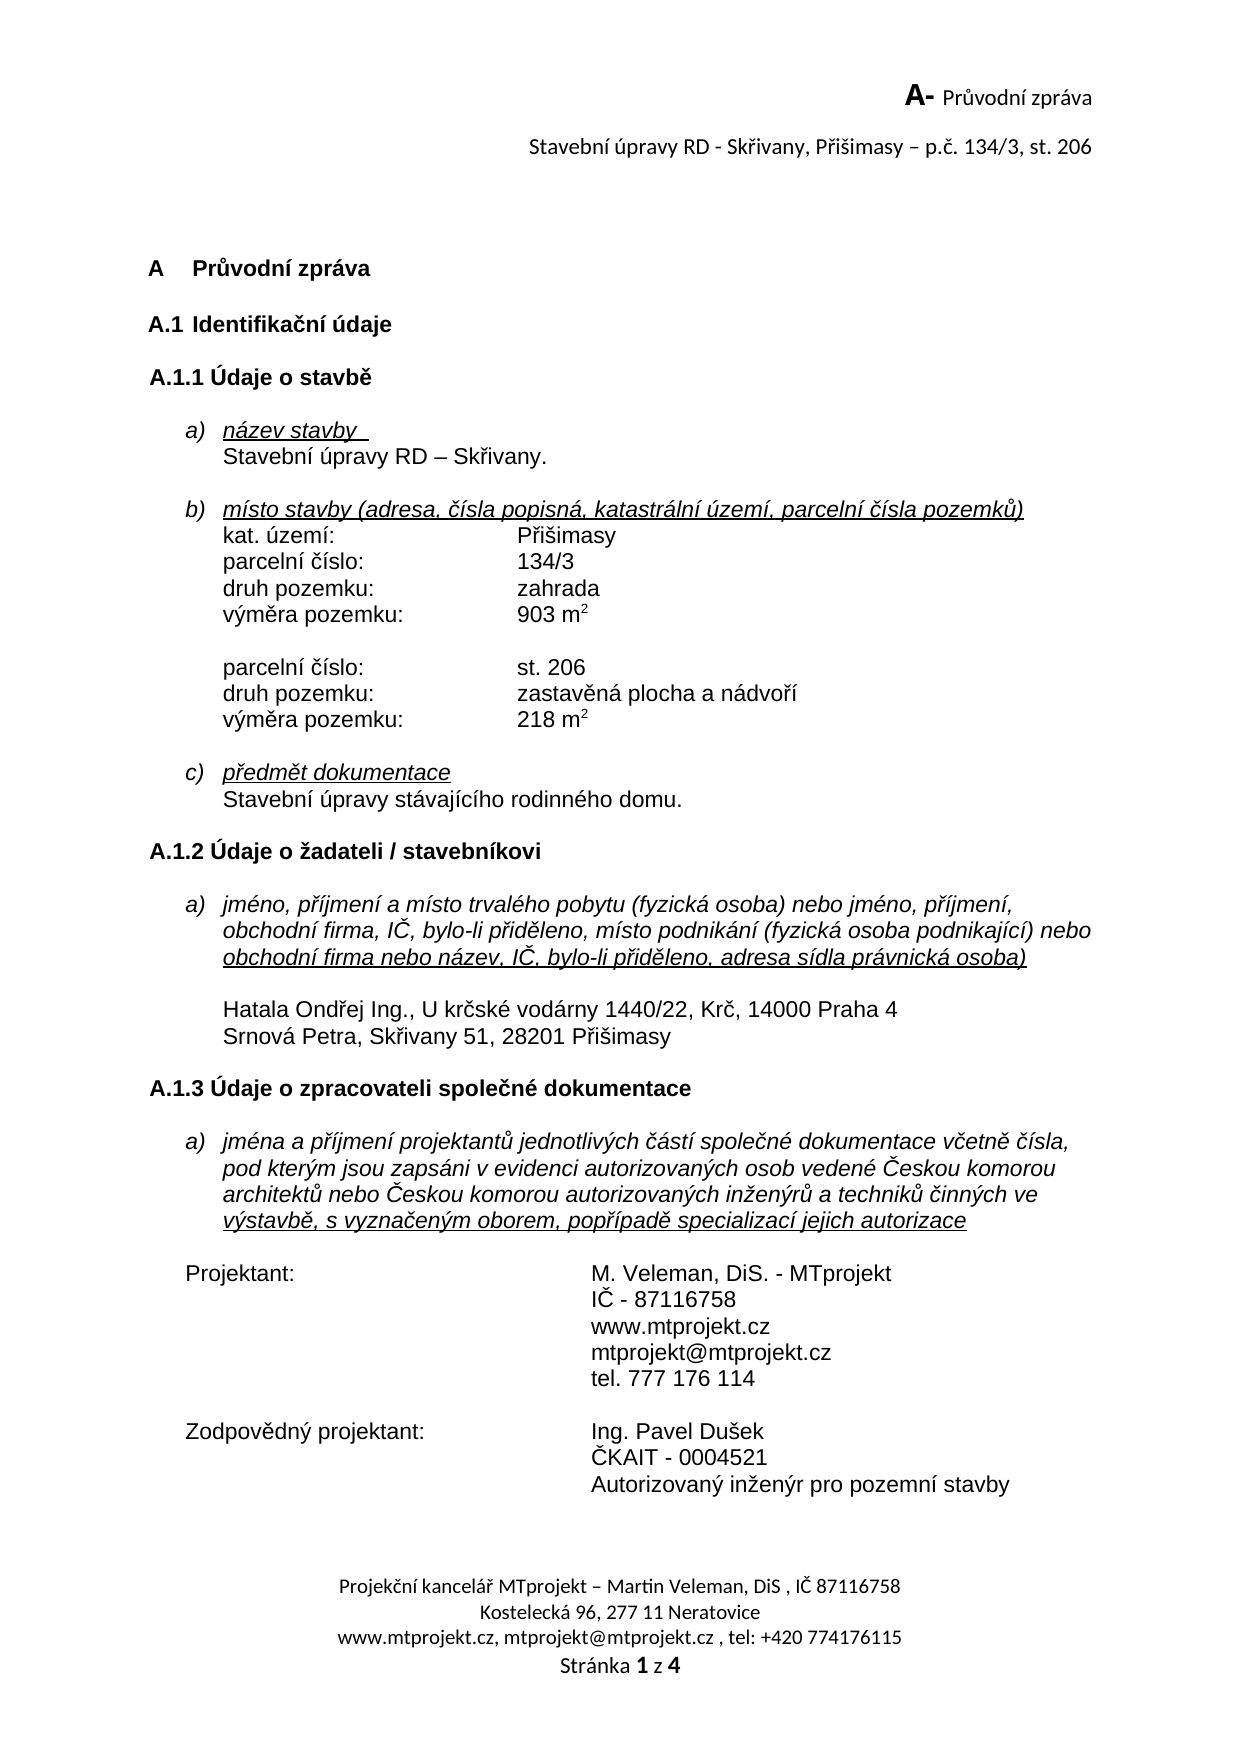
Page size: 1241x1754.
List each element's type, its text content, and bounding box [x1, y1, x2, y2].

text kat. území: Přišimasy [223, 522, 1093, 548]
text Zodpovědný projektant: Ing. Pavel Dušek [185, 1418, 1093, 1444]
text parcelní číslo: st. 206 [223, 654, 1093, 680]
text Srnová Petra, Skřivany 51, 28201 Přišimasy [223, 1023, 1093, 1049]
list místo stavby (adresa, čísla popisná, katastrální území, parcelní čísla pozemků) [185, 496, 1093, 522]
text tel. 777 176 114 [185, 1365, 1093, 1392]
list název stavby [185, 417, 1093, 443]
list Údaje o stavbě [149, 364, 1093, 390]
list jména a příjmení projektantů jednotlivých částí společné dokumentace včetně čísla, pod kterým jsou zapsáni v evidenci autorizovaných osob vedené Českou komorou architektů nebo Českou komorou autorizovaných inženýrů a techniků činných ve výstavbě, s vyznačeným oborem, popřípadě specializací jejich autorizace [185, 1128, 1093, 1233]
text parcelní číslo: 134/3 [223, 548, 1093, 575]
text IČ - 87116758 [517, 1286, 1093, 1313]
text mtprojekt@mtprojekt.cz [185, 1339, 1093, 1365]
list Údaje o zpracovateli společné dokumentace [149, 1075, 1093, 1102]
text Stavební úpravy RD – Skřivany. [223, 443, 1093, 469]
list jméno, příjmení a místo trvalého pobytu (fyzická osoba) nebo jméno, příjmení, obchodní firma, IČ, bylo-li přiděleno, místo podnikání (fyzická osoba podnikající) nebo obchodní firma nebo název, IČ, bylo-li přiděleno, adresa sídla právnická osoba) [185, 891, 1093, 970]
text výměra pozemku: 903 m2 [223, 601, 1093, 627]
text výměra pozemku: 218 m2 [223, 706, 1093, 733]
text druh pozemku: zahrada [223, 575, 1093, 601]
list Identifikační údaje [148, 311, 1093, 337]
text Projektant: M. Veleman, DiS. - MTprojekt [185, 1260, 1093, 1286]
text Stavební úpravy stávajícího rodinného domu. [223, 786, 1093, 812]
text ČKAIT - 0004521 [185, 1444, 1093, 1471]
subtitle Průvodní zpráva [148, 254, 1093, 281]
text druh pozemku: zastavěná plocha a nádvoří [223, 680, 1093, 706]
text www.mtprojekt.cz [185, 1313, 1093, 1339]
list Údaje o žadateli / stavebníkovi [149, 838, 1093, 864]
text Autorizovaný inženýr pro pozemní stavby [185, 1471, 1093, 1497]
list předmět dokumentace [185, 759, 1093, 786]
text Hatala Ondřej Ing., U krčské vodárny 1440/22, Krč, 14000 Praha 4 [223, 996, 1093, 1023]
